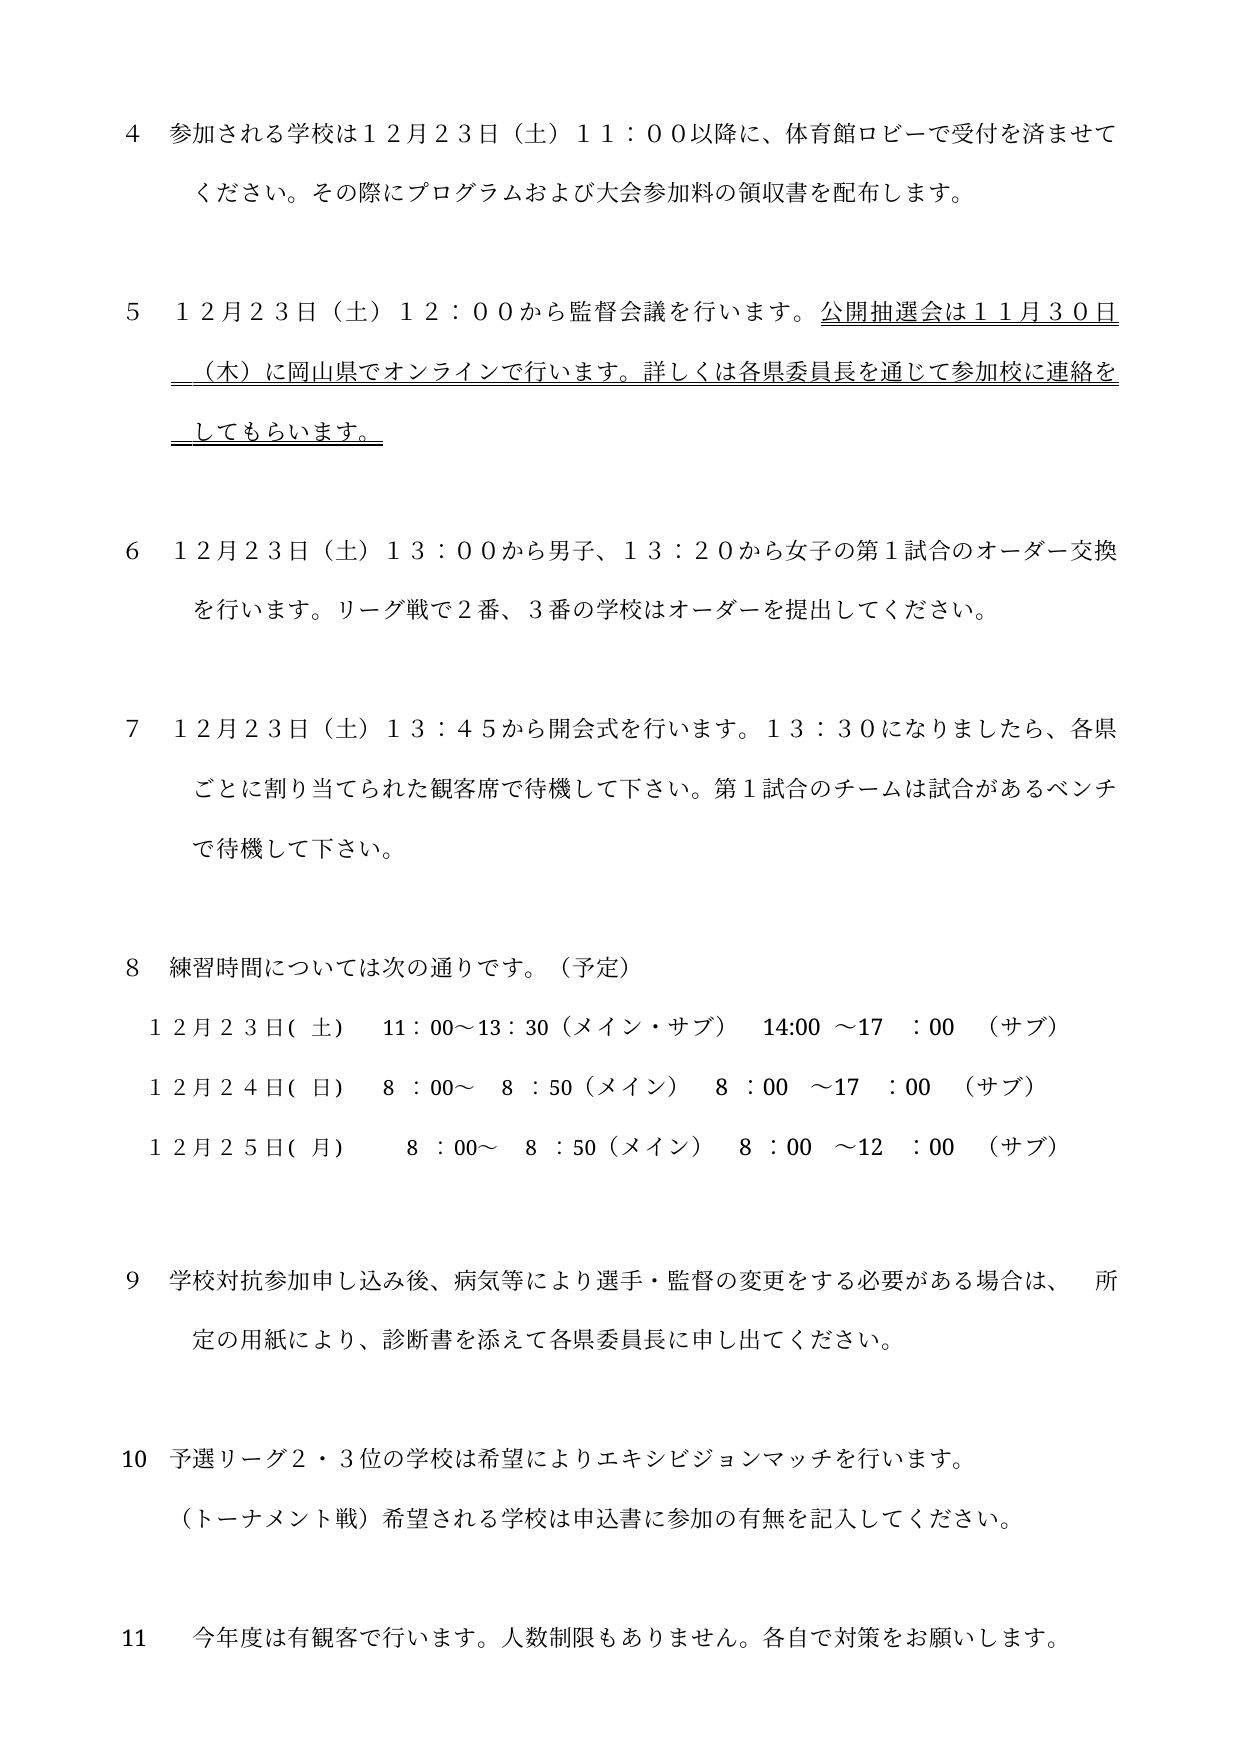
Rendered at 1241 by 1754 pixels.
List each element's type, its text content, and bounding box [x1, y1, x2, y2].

text ８ 練習時間については次の通りです。（予定） [121, 937, 1119, 996]
text １２月２３日(土) 11：00～13：30（メイン・サブ） 14:00～17：00（サブ） [121, 996, 1119, 1056]
text ４ 参加される学校は１２月２３日（土）１１：００以降に、体育館ロビーで受付を済ませてください。その際にプログラムおよび大会参加料の領収書を配布します。 [121, 102, 1119, 222]
text １２月２４日(日) 8：00～ 8：50（メイン） 8：00～17：00（サブ） [121, 1056, 1119, 1115]
text ７ １２月２３日（土）１３：４５から開会式を行います。１３：３０になりましたら、各県ごとに割り当てられた観客席で待機して下さい。第１試合のチームは試合があるベンチで待機して下さい。 [121, 698, 1119, 877]
text 11 今年度は有観客で行います。人数制限もありません。各自で対策をお願いします。 [121, 1607, 1119, 1666]
text ６ １２月２３日（土）１３：００から男子、１３：２０から女子の第１試合のオーダー交換を行います。リーグ戦で２番、３番の学校はオーダーを提出してください。 [121, 519, 1119, 639]
text 10 予選リーグ２・３位の学校は希望によりエキシビジョンマッチを行います。 [121, 1428, 1119, 1488]
text ９ 学校対抗参加申し込み後、病気等により選手・監督の変更をする必要がある場合は、 所定の用紙により、診断書を添えて各県委員長に申し出てください。 [121, 1249, 1119, 1368]
text ５ １２月２３日（土）１２：００から監督会議を行います。公開抽選会は１１月３０日（木）に岡山県でオンラインで行います。詳しくは各県委員長を通じて参加校に連絡をしてもらいます。 [121, 281, 1119, 460]
text １２月２５日(月) 8：00～ 8：50（メイン） 8：00～12：00（サブ） [121, 1115, 1119, 1175]
text （トーナメント戦）希望される学校は申込書に参加の有無を記入してください。 [157, 1488, 1119, 1547]
